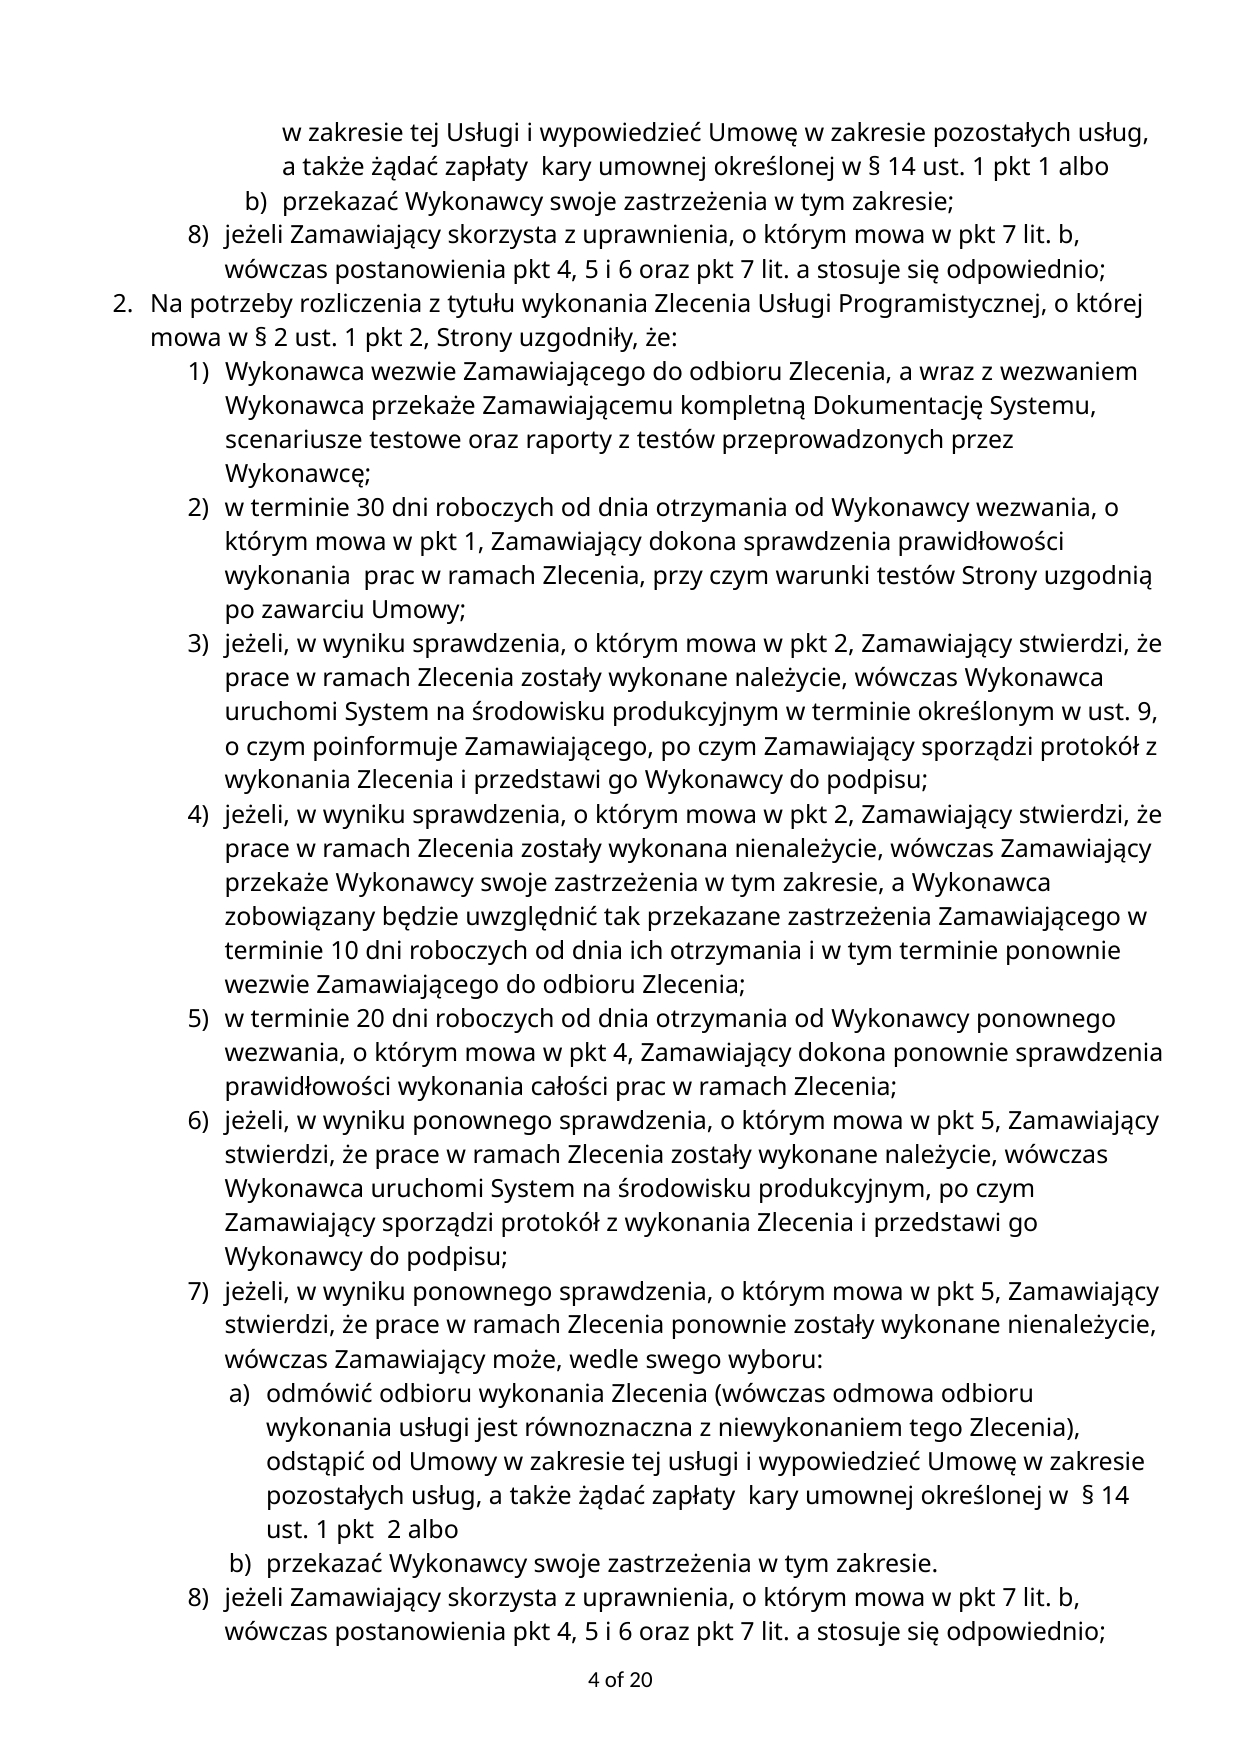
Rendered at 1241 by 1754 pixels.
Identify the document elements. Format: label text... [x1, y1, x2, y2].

list jeżeli, w wyniku ponownego sprawdzenia, o którym mowa w pkt 5, Zamawiający stwierdzi, że prace w ramach Zlecenia ponownie zostały wykonane nienależycie, wówczas Zamawiający może, wedle swego wyboru: [187, 1273, 1165, 1375]
list w terminie 20 dni roboczych od dnia otrzymania od Wykonawcy ponownego wezwania, o którym mowa w pkt 4, Zamawiający dokona ponownie sprawdzenia prawidłowości wykonania całości prac w ramach Zlecenia; [187, 1001, 1165, 1103]
list jeżeli Zamawiający skorzysta z uprawnienia, o którym mowa w pkt 7 lit. b, wówczas postanowienia pkt 4, 5 i 6 oraz pkt 7 lit. a stosuje się odpowiednio; [187, 217, 1165, 285]
list jeżeli, w wyniku sprawdzenia, o którym mowa w pkt 2, Zamawiający stwierdzi, że prace w ramach Zlecenia zostały wykonana nienależycie, wówczas Zamawiający przekaże Wykonawcy swoje zastrzeżenia w tym zakresie, a Wykonawca zobowiązany będzie uwzględnić tak przekazane zastrzeżenia Zamawiającego w terminie 10 dni roboczych od dnia ich otrzymania i w tym terminie ponownie wezwie Zamawiającego do odbioru Zlecenia; [187, 796, 1165, 1001]
list przekazać Wykonawcy swoje zastrzeżenia w tym zakresie. [228, 1546, 1165, 1580]
list Wykonawca wezwie Zamawiającego do odbioru Zlecenia, a wraz z wezwaniem Wykonawca przekaże Zamawiającemu kompletną Dokumentację Systemu, scenariusze testowe oraz raporty z testów przeprowadzonych przez Wykonawcę; [187, 353, 1165, 490]
list odmówić odbioru wykonania Zlecenia (wówczas odmowa odbioru wykonania usługi jest równoznaczna z niewykonaniem tego Zlecenia), odstąpić od Umowy w zakresie tej usługi i wypowiedzieć Umowę w zakresie pozostałych usług, a także żądać zapłaty kary umownej określonej w § 14 ust. 1 pkt 2 albo [228, 1375, 1165, 1546]
list jeżeli Zamawiający skorzysta z uprawnienia, o którym mowa w pkt 7 lit. b, wówczas postanowienia pkt 4, 5 i 6 oraz pkt 7 lit. a stosuje się odpowiednio; [187, 1580, 1165, 1648]
list jeżeli, w wyniku ponownego sprawdzenia, o którym mowa w pkt 5, Zamawiający stwierdzi, że prace w ramach Zlecenia zostały wykonane należycie, wówczas Wykonawca uruchomi System na środowisku produkcyjnym, po czym Zamawiający sporządzi protokół z wykonania Zlecenia i przedstawi go Wykonawcy do podpisu; [187, 1103, 1165, 1273]
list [244, 115, 1165, 183]
list Na potrzeby rozliczenia z tytułu wykonania Zlecenia Usługi Programistycznej, o której mowa w § 2 ust. 1 pkt 2, Strony uzgodniły, że: [112, 285, 1165, 353]
list przekazać Wykonawcy swoje zastrzeżenia w tym zakresie; [244, 183, 1165, 217]
list jeżeli, w wyniku sprawdzenia, o którym mowa w pkt 2, Zamawiający stwierdzi, że prace w ramach Zlecenia zostały wykonane należycie, wówczas Wykonawca uruchomi System na środowisku produkcyjnym w terminie określonym w ust. 9, o czym poinformuje Zamawiającego, po czym Zamawiający sporządzi protokół z wykonania Zlecenia i przedstawi go Wykonawcy do podpisu; [187, 626, 1165, 796]
list w terminie 30 dni roboczych od dnia otrzymania od Wykonawcy wezwania, o którym mowa w pkt 1, Zamawiający dokona sprawdzenia prawidłowości wykonania prac w ramach Zlecenia, przy czym warunki testów Strony uzgodnią po zawarciu Umowy; [187, 490, 1165, 626]
